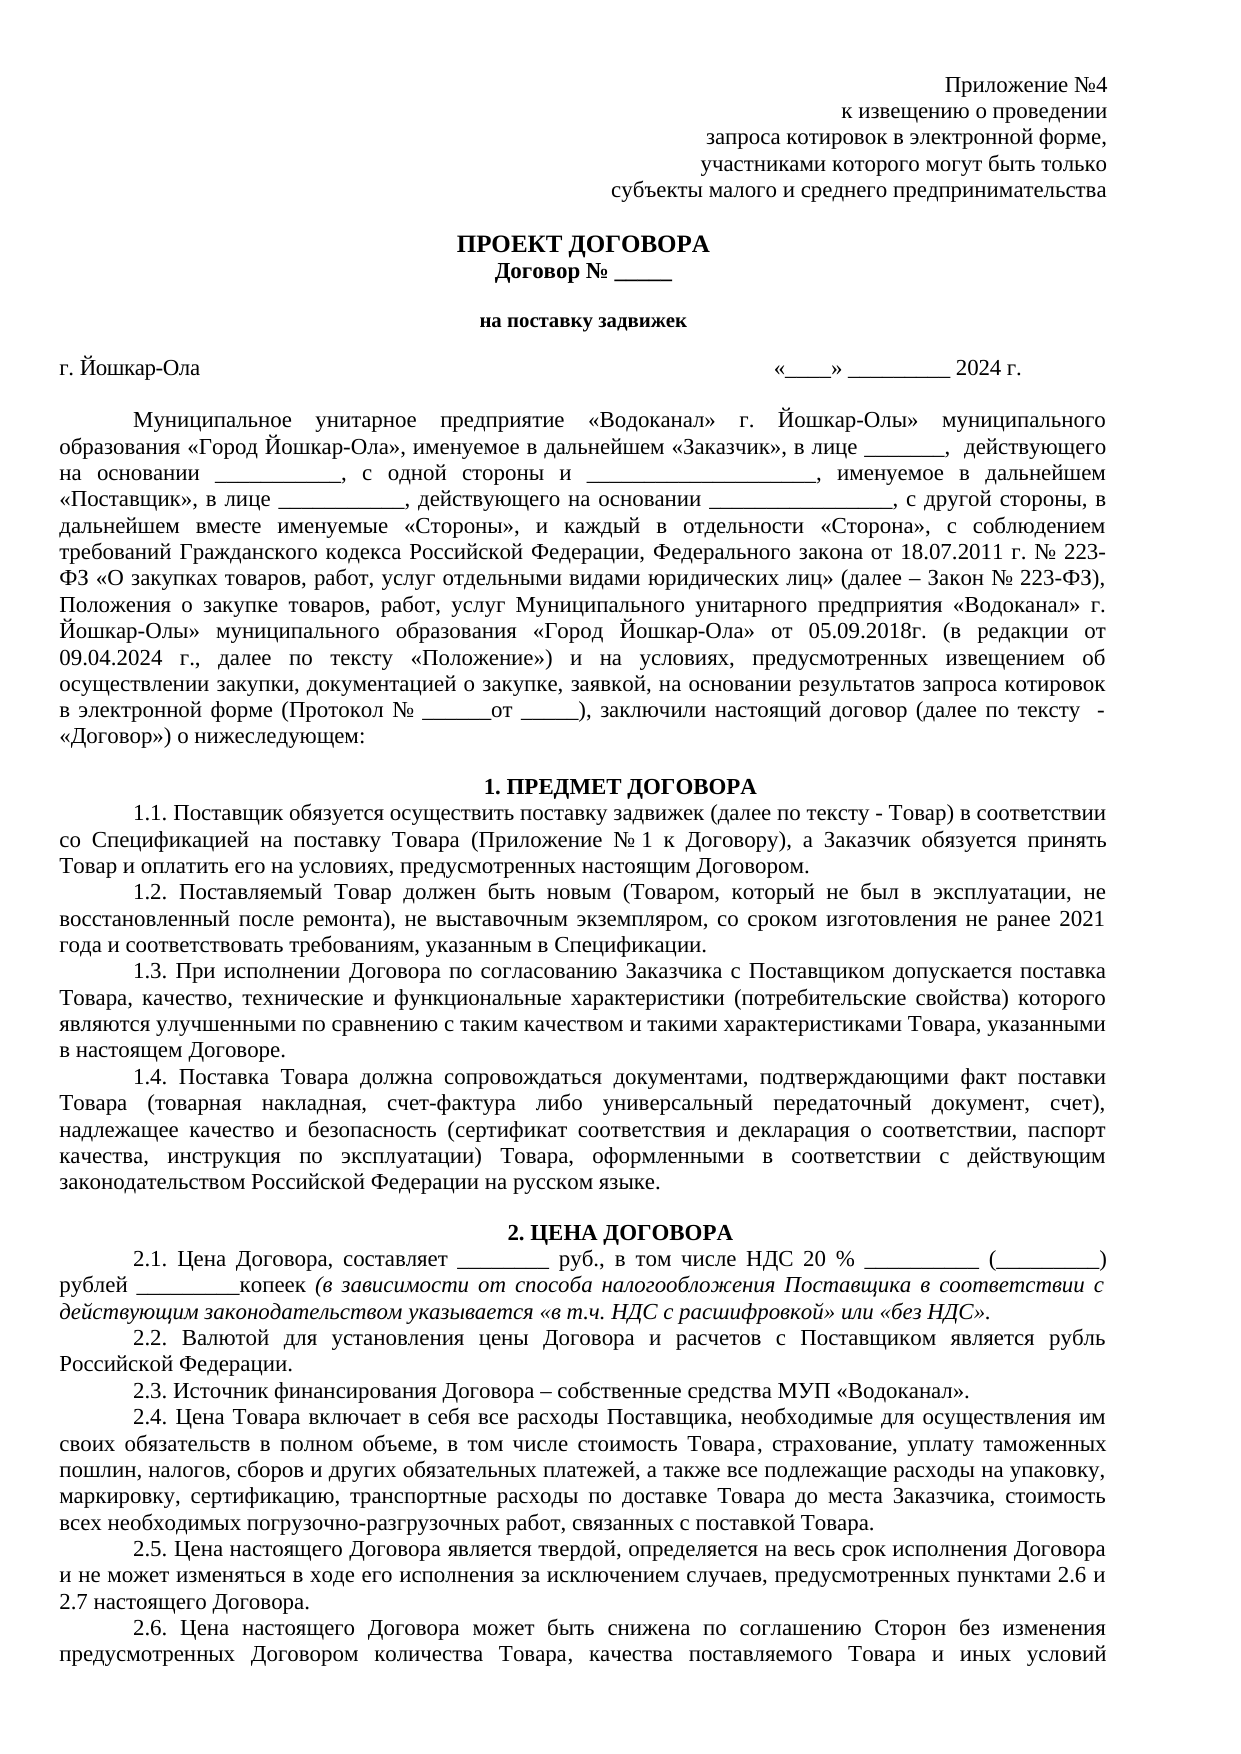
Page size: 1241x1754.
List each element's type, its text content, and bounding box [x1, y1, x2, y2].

text Приложение №4 [59, 71, 1107, 97]
text ПРОЕКТ ДОГОВОРА [59, 229, 1107, 258]
text 1.3. При исполнении Договора по согласованию Заказчика с Поставщиком допускается поставка Товара, качество, технические и функциональные характеристики (потребительские свойства) которого являются улучшенными по сравнению с таким качеством и такими характеристиками Товара, указанными в настоящем Договоре. [59, 957, 1107, 1063]
text субъекты малого и среднего предпринимательства [59, 176, 1107, 202]
text Договор № _____ [59, 258, 1107, 284]
text 1.4. Поставка Товара должна сопровождаться документами, подтверждающими факт поставки Товара (товарная накладная, счет-фактура либо универсальный передаточный документ, счет), надлежащее качество и безопасность (сертификат соответствия и декларация о соответствии, паспорт качества, инструкция по эксплуатации) Товара, оформленными в соответствии с действующим законодательством Российской Федерации на русском языке. [59, 1063, 1107, 1195]
text г. Йошкар-Ола «____» _________ 2024 г. [59, 354, 1107, 380]
text 2.5. Цена настоящего Договора является твердой, определяется на весь срок исполнения Договора и не может изменяться в ходе его исполнения за исключением случаев, предусмотренных пунктами 2.6 и 2.7 настоящего Договора. [59, 1535, 1107, 1614]
text 2. ЦЕНА ДОГОВОРА [59, 1219, 1107, 1245]
text участниками которого могут быть только [59, 150, 1107, 176]
text 1.1. Поставщик обязуется осуществить поставку задвижек (далее по тексту - Товар) в соответствии со Спецификацией на поставку Товара (Приложение № 1 к Договору), а Заказчик обязуется принять Товар и оплатить его на условиях, предусмотренных настоящим Договором. [59, 799, 1107, 878]
text 2.1. Цена Договора, составляет ________ руб., в том числе НДС 20 % __________ (_________) рублей _________копеек (в зависимости от способа налогообложения Поставщика в соответствии с действующим законодательством указывается «в т.ч. НДС с расшифровкой» или «без НДС». [59, 1245, 1107, 1324]
text на поставку задвижек [59, 308, 1107, 332]
text Муниципальное унитарное предприятие «Водоканал» г. Йошкар-Олы» муниципального образования «Город Йошкар-Ола», именуемое в дальнейшем «Заказчик», в лице _______, действующего на основании ___________, с одной стороны и ____________________, именуемое в дальнейшем «Поставщик», в лице ___________, действующего на основании ________________, с другой стороны, в дальнейшем вместе именуемые «Стороны», и каждый в отдельности «Сторона», с соблюдением требований Гражданского кодекса Российской Федерации, Федерального закона от 18.07.2011 г. № 223-ФЗ «О закупках товаров, работ, услуг отдельными видами юридических лиц» (далее – Закон № 223-ФЗ), Положения о закупке товаров, работ, услуг Муниципального унитарного предприятия «Водоканал» г. Йошкар-Олы» муниципального образования «Город Йошкар-Ола» от 05.09.2018г. (в редакции от 09.04.2024 г., далее по тексту «Положение») и на условиях, предусмотренных извещением об осуществлении закупки, документацией о закупке, заявкой, на основании результатов запроса котировок в электронной форме (Протокол № ______от _____), заключили настоящий договор (далее по тексту - «Договор») о нижеследующем: [59, 406, 1107, 749]
text 2.2. Валютой для установления цены Договора и расчетов с Поставщиком является рубль Российской Федерации. [59, 1324, 1107, 1377]
text запроса котировок в электронной форме, [59, 123, 1107, 150]
text 1.2. Поставляемый Товар должен быть новым (Товаром, который не был в эксплуатации, не восстановленный после ремонта), не выставочным экземпляром, со сроком изготовления не ранее 2021 года и соответствовать требованиям, указанным в Спецификации. [59, 878, 1107, 957]
text 2.4. Цена Товара включает в себя все расходы Поставщика, необходимые для осуществления им своих обязательств в полном объеме, в том числе стоимость Товара, страхование, уплату таможенных пошлин, налогов, сборов и других обязательных платежей, а также все подлежащие расходы на упаковку, маркировку, сертификацию, транспортные расходы по доставке Товара до места Заказчика, стоимость всех необходимых погрузочно-разгрузочных работ, связанных с поставкой Товара. [59, 1403, 1107, 1535]
text 1. ПРЕДМЕТ ДОГОВОРА [59, 773, 1107, 799]
text к извещению о проведении [59, 97, 1107, 123]
text 2.3. Источник финансирования Договора – собственные средства МУП «Водоканал». [59, 1377, 1107, 1403]
